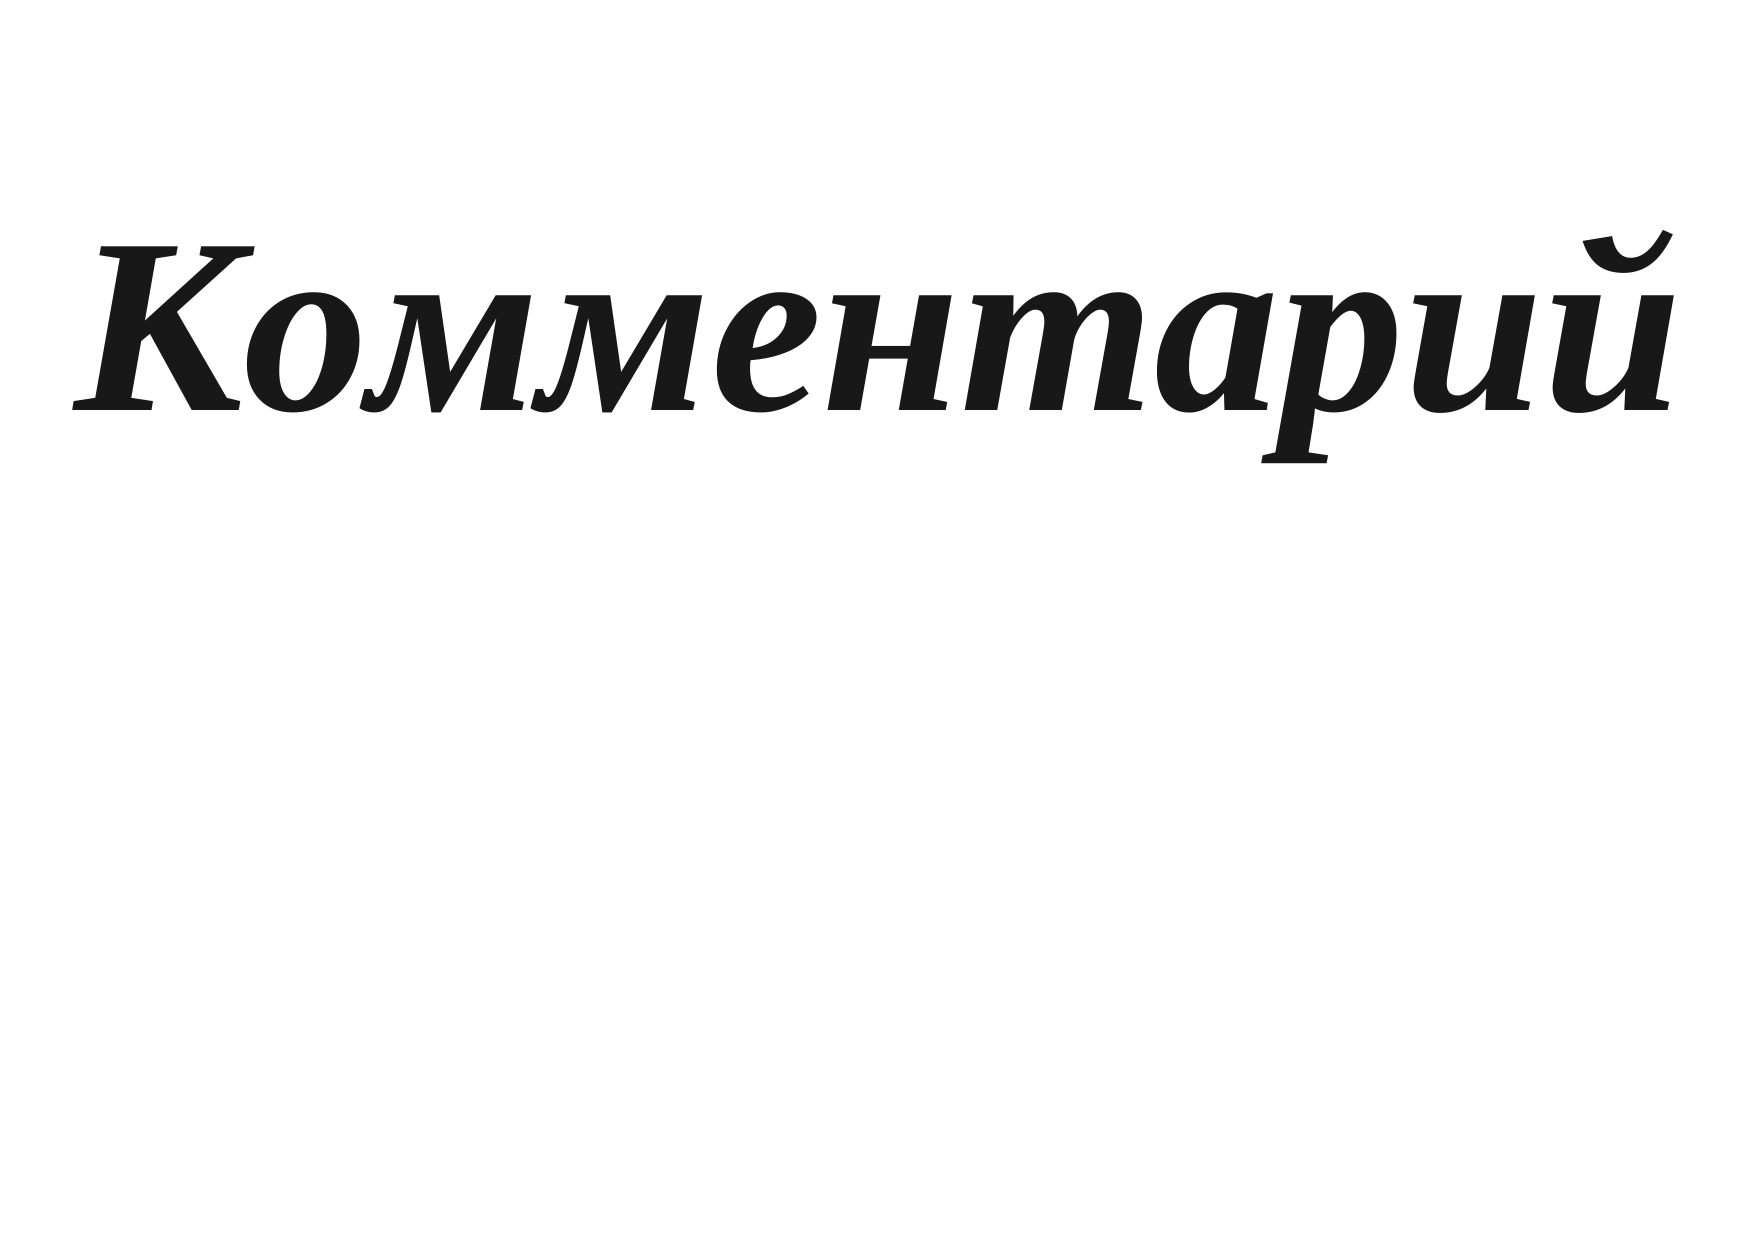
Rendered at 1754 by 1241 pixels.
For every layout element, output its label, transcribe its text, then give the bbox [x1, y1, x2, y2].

text Тезис Комментарий [74, 177, 1713, 465]
